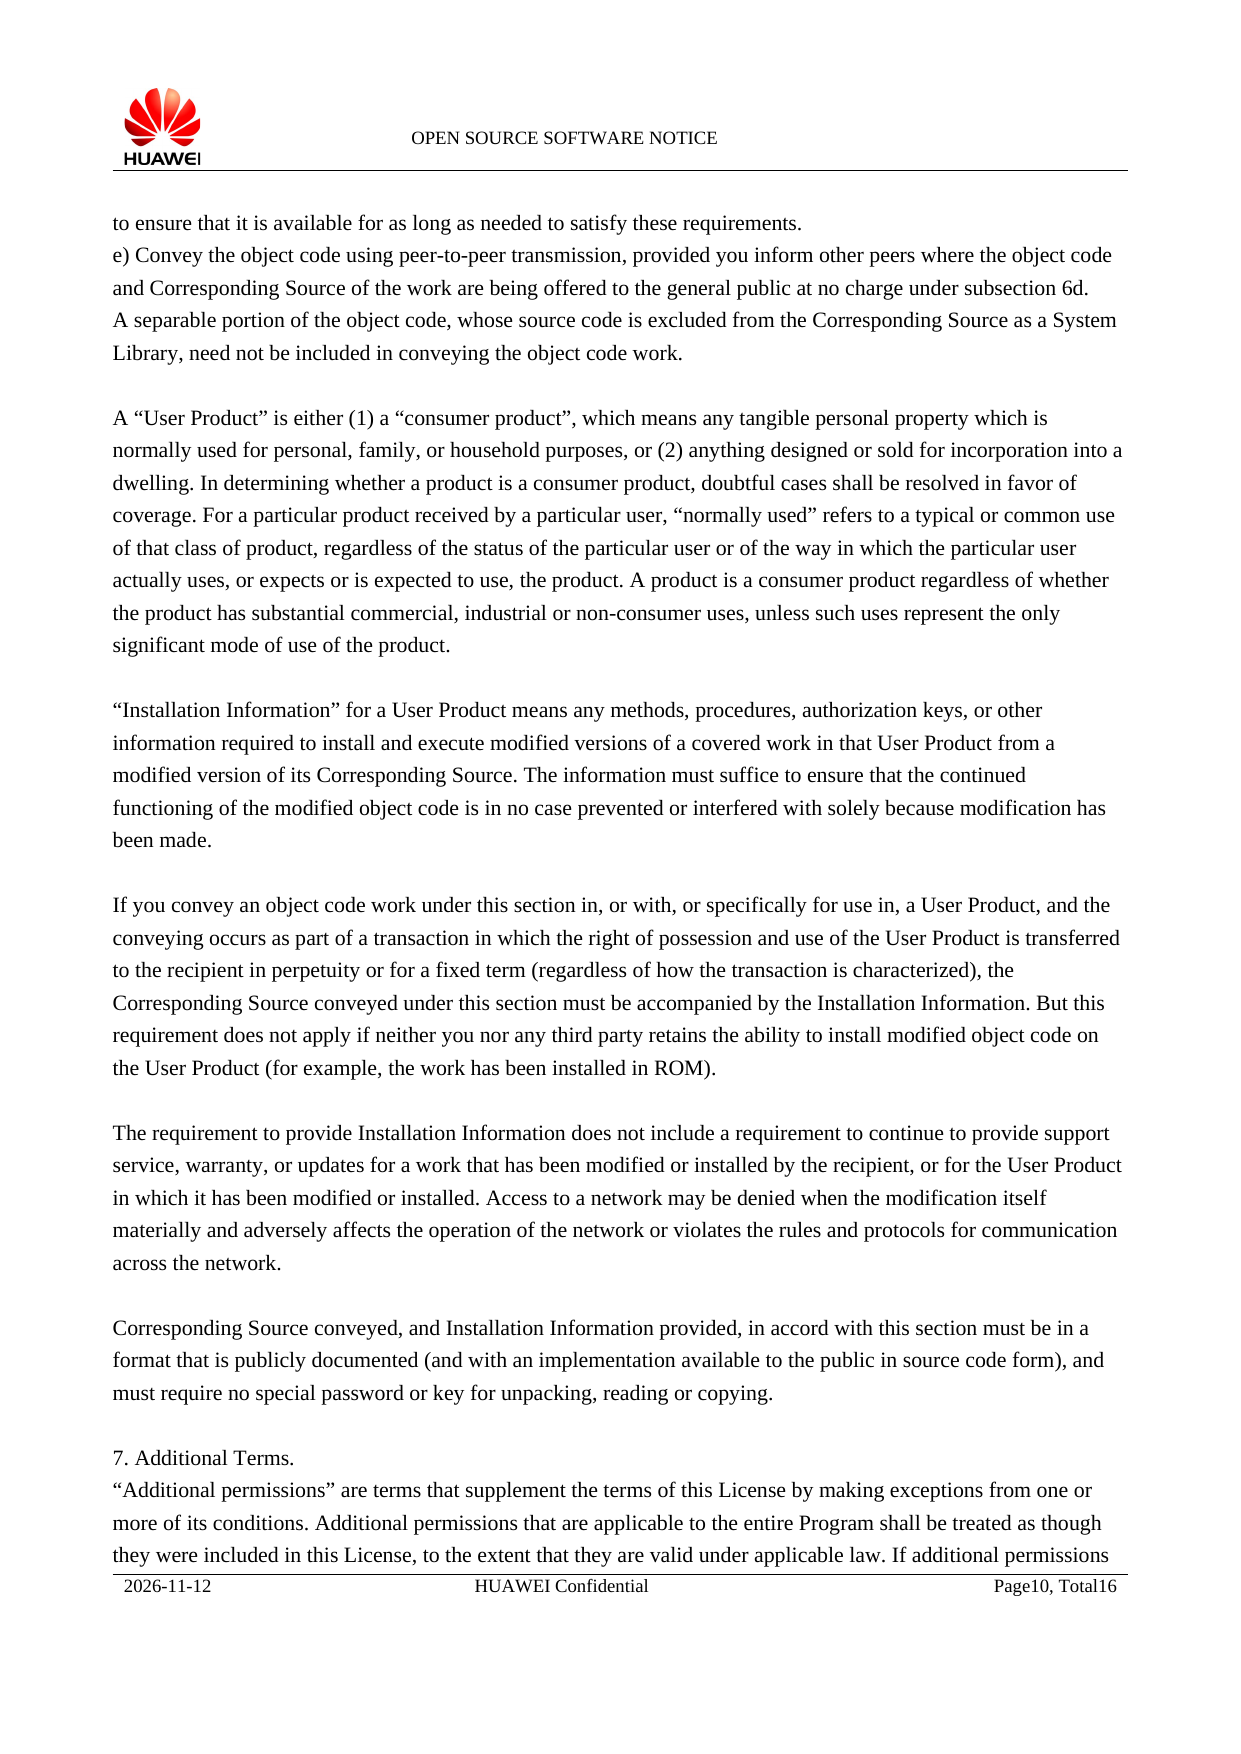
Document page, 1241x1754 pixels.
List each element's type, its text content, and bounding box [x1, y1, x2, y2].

picture [124, 88, 201, 165]
